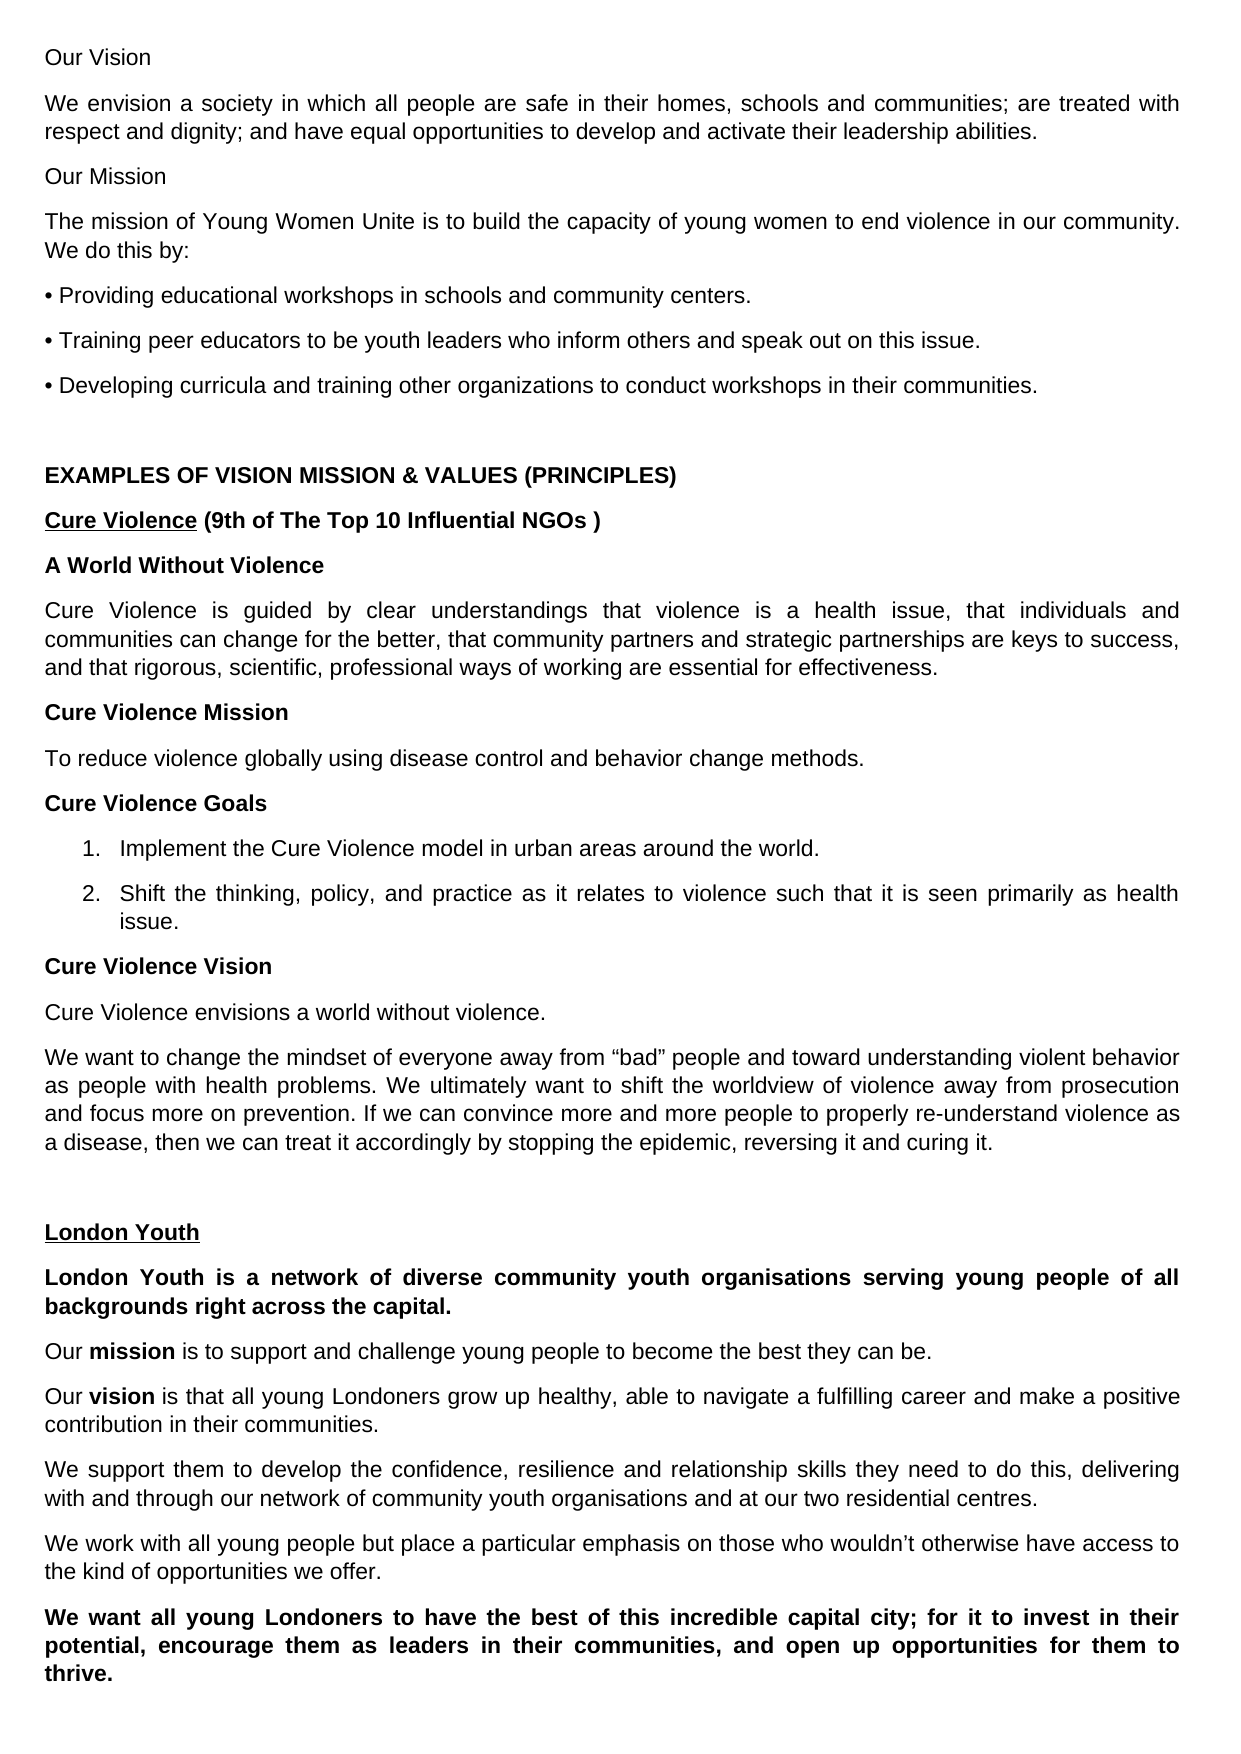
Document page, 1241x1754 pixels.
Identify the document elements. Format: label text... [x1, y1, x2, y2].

text Cure Violence Mission [44, 699, 1181, 726]
text A World Without Violence [44, 552, 1181, 579]
text To reduce violence globally using disease control and behavior change methods. [44, 744, 1181, 771]
text • Training peer educators to be youth leaders who inform others and speak out on this issue. [44, 327, 1181, 353]
text London Youth [44, 1219, 1181, 1245]
text Cure Violence Goals [44, 789, 1181, 816]
text • Developing curricula and training other organizations to conduct workshops in their communities. [44, 372, 1181, 398]
text Our vision is that all young Londoners grow up healthy, able to navigate a fulfilling career and make a positive contribution in their communities. [44, 1383, 1181, 1438]
list Shift the thinking, policy, and practice as it relates to violence such that it is seen primarily as health issue. [82, 880, 1181, 934]
text Cure Violence is guided by clear understandings that violence is a health issue, that individuals and communities can change for the better, that community partners and strategic partnerships are keys to success, and that rigorous, scientific, professional ways of working are essential for effectiveness. [44, 597, 1181, 681]
text Our Mission [44, 163, 1181, 189]
text The mission of Young Women Unite is to build the capacity of young women to end violence in our community. We do this by: [44, 208, 1181, 263]
list Implement the Cure Violence model in urban areas around the world. [82, 835, 1181, 861]
text Our mission is to support and challenge young people to become the best they can be. [44, 1338, 1181, 1364]
text EXAMPLES OF VISION MISSION & VALUES (PRINCIPLES) [44, 462, 1181, 488]
text We support them to develop the confidence, resilience and relationship skills they need to do this, delivering with and through our network of community youth organisations and at our two residential centres. [44, 1456, 1181, 1511]
text • Providing educational workshops in schools and community centers. [44, 282, 1181, 308]
text We work with all young people but place a particular emphasis on those who wouldn’t otherwise have access to the kind of opportunities we offer. [44, 1530, 1181, 1585]
text Cure Violence Vision [44, 953, 1181, 980]
text London Youth is a network of diverse community youth organisations serving young people of all backgrounds right across the capital. [44, 1264, 1181, 1319]
text We envision a society in which all people are safe in their homes, schools and communities; are treated with respect and dignity; and have equal opportunities to develop and activate their leadership abilities. [44, 89, 1181, 144]
text Cure Violence (9th of The Top 10 Influential NGOs ) [44, 507, 1181, 533]
text We want all young Londoners to have the best of this incredible capital city; for it to invest in their potential, encourage them as leaders in their communities, and open up opportunities for them to thrive. [44, 1603, 1181, 1687]
text Our Vision [44, 44, 1181, 71]
text We want to change the mindset of everyone away from “bad” people and toward understanding violent behavior as people with health problems. We ultimately want to shift the worldview of violence away from prosecution and focus more on prevention. If we can convince more and more people to properly re-understand violence as a disease, then we can treat it accordingly by stopping the epidemic, reversing it and curing it. [44, 1043, 1181, 1155]
text Cure Violence envisions a world without violence. [44, 998, 1181, 1025]
